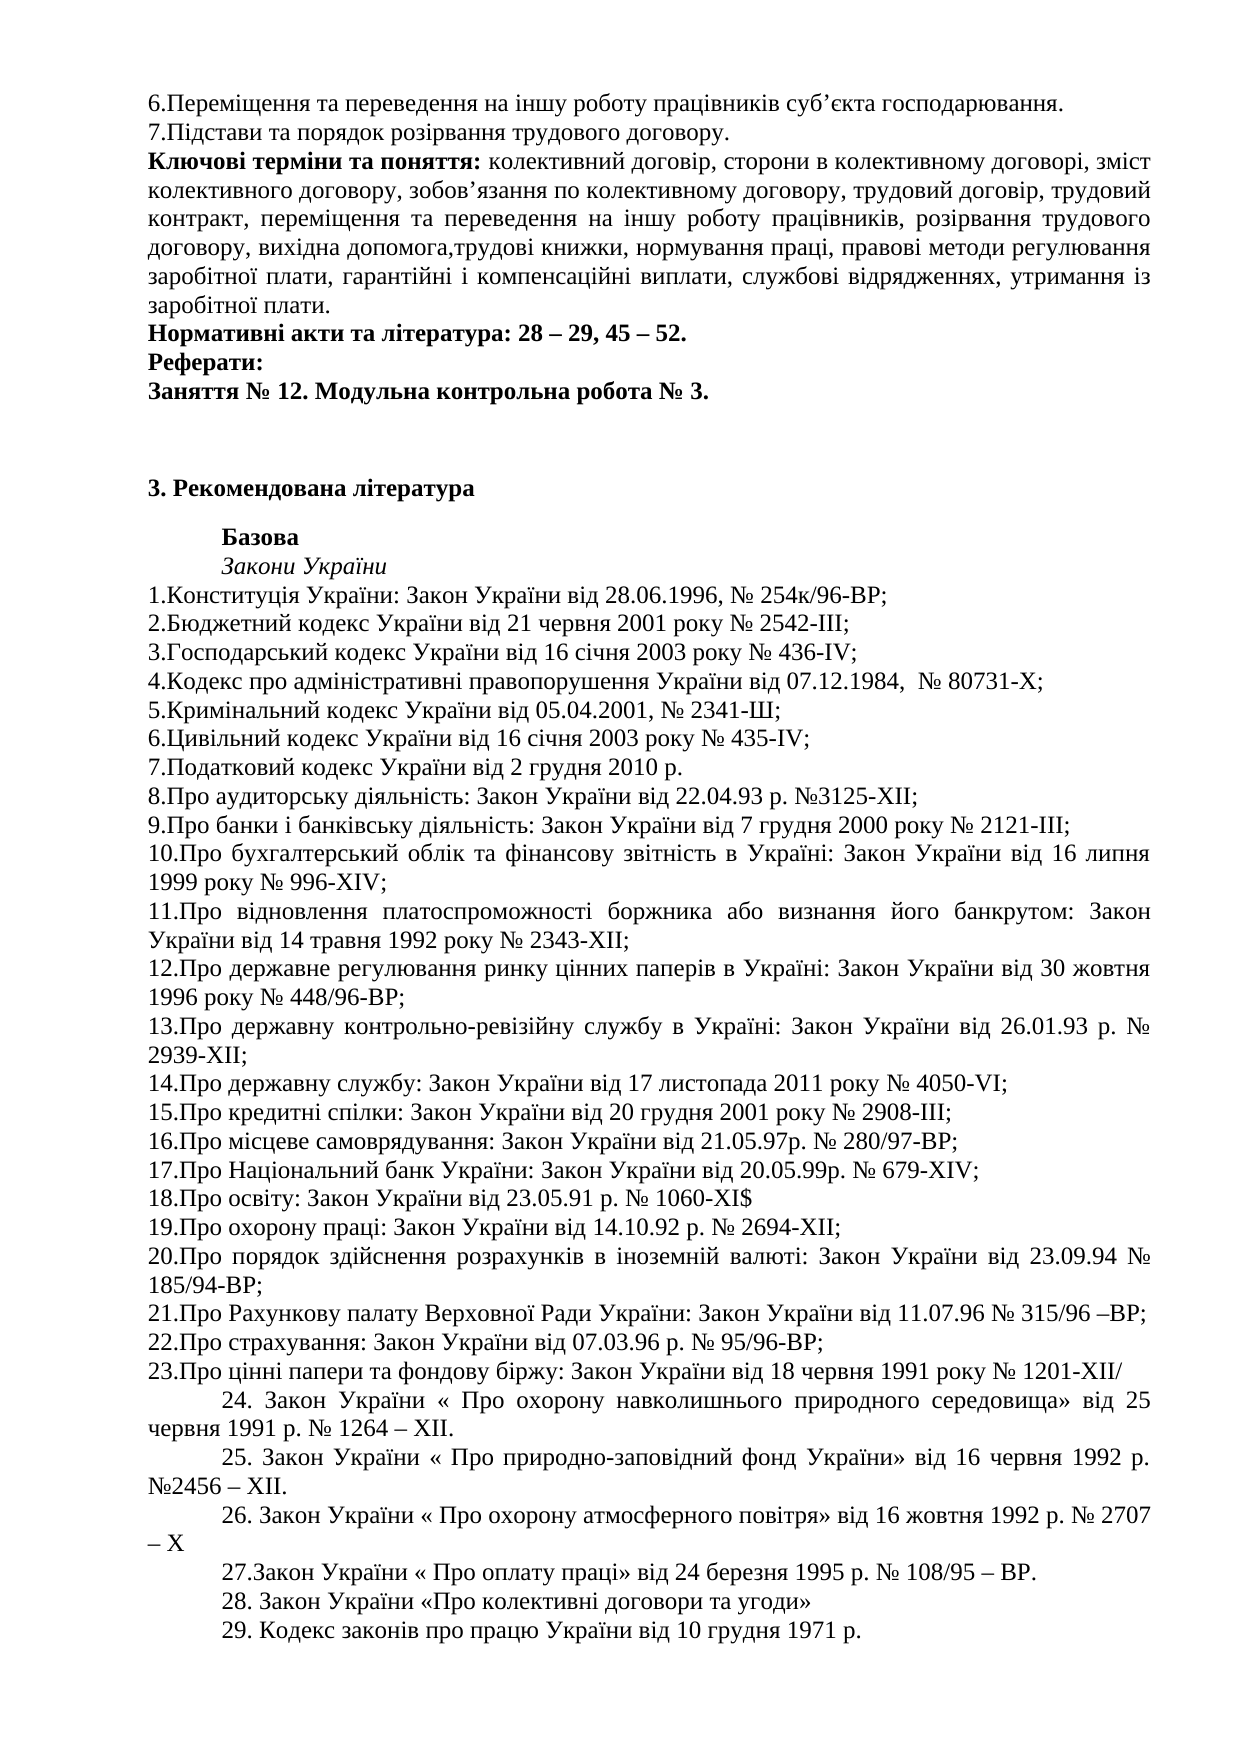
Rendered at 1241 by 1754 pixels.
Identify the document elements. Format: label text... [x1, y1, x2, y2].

text 16.Про місцеве самоврядування: Закон України від 21.05.97р. № 280/97-ВР; [148, 1126, 1152, 1155]
text Ключові терміни та поняття: колективний договір, сторони в колективному договорі, зміст колективного договору, зобов’язання по колективному договору, трудовий договір, трудовий контракт, переміщення та переведення на іншу роботу працівників, розірвання трудового договору, вихідна допомога,трудові книжки, нормування праці, правові методи регулювання заробітної плати, гарантійні і компенсаційні виплати, службові відрядженнях, утримання із заробітної плати. [148, 146, 1152, 318]
text 18.Про освіту: Закон України від 23.05.91 р. № 1060-ХІ$ [148, 1183, 1152, 1212]
text 7.Податковий кодекс України від 2 грудня 2010 р. [148, 752, 1152, 781]
text Закони України [148, 551, 1152, 580]
text 22.Про страхування: Закон України від 07.03.96 р. № 95/96-ВР; [148, 1327, 1152, 1356]
text 20.Про порядок здійснення розрахунків в іноземній валюті: Закон України від 23.09.94 № 185/94-ВР; [148, 1241, 1152, 1298]
text 2.Бюджетний кодекс України від 21 червня 2001 року № 2542-III; [148, 608, 1152, 637]
text 4.Кодекс про адміністративні правопорушення України від 07.12.1984, № 80731-Х; [148, 666, 1152, 695]
text Базова [148, 522, 1152, 551]
text 28. Закон України «Про колективні договори та угоди» [148, 1586, 1152, 1615]
text 10.Про бухгалтерський облік та фінансову звітність в Україні: Закон України від 16 липня 1999 року № 996-XIV; [148, 838, 1152, 896]
text 21.Про Рахункову палату Верховної Ради України: Закон України від 11.07.96 № 315/96 –ВР; [148, 1298, 1152, 1327]
text Нормативні акти та література: 28 – 29, 45 – 52. [148, 318, 1152, 347]
text 6.Переміщення та переведення на іншу роботу працівників суб’єкта господарювання. 7.Підстави та порядок розірвання трудового договору. [148, 88, 1152, 146]
text 6.Цивільний кодекс України від 16 січня 2003 року № 435-IV; [148, 723, 1152, 752]
text 9.Про банки і банківську діяльність: Закон України від 7 грудня 2000 року № 2121-ІІІ; [148, 810, 1152, 838]
text Заняття № 12. Модульна контрольна робота № 3. [148, 376, 1152, 405]
text 5.Кримінальний кодекс України від 05.04.2001, № 2341-Ш; [148, 695, 1152, 723]
text Реферати: [148, 347, 1152, 376]
text 15.Про кредитні спілки: Закон України від 20 грудня 2001 року № 2908-ІІІ; [148, 1097, 1152, 1126]
text 25. Закон України « Про природно-заповідний фонд України» від 16 червня 1992 р. №2456 – ХІІ. [148, 1442, 1152, 1500]
text 12.Про державне регулювання ринку цінних паперів в Україні: Закон України від 30 жовтня 1996 року № 448/96-ВР; [148, 953, 1152, 1011]
text 26. Закон України « Про охорону атмосферного повітря» від 16 жовтня 1992 р. № 2707 – Х [148, 1500, 1152, 1557]
text 13.Про державну контрольно-ревізійну службу в Україні: Закон України від 26.01.93 р. № 2939-ХІІ; [148, 1011, 1152, 1068]
text 27.Закон України « Про оплату праці» від 24 березня 1995 р. № 108/95 – ВР. [148, 1557, 1152, 1586]
text 17.Про Національний банк України: Закон України від 20.05.99р. № 679-XIV; [148, 1155, 1152, 1183]
text 11.Про відновлення платоспроможності боржника або визнання його банкрутом: Закон України від 14 травня 1992 року № 2343-XII; [148, 896, 1152, 953]
text 23.Про цінні папери та фондову біржу: Закон України від 18 червня 1991 року № 1201-XII/ [148, 1356, 1152, 1385]
text 29. Кодекс законів про працю України від 10 грудня 1971 р. [148, 1615, 1152, 1643]
text 3.Господарський кодекс України від 16 січня 2003 року № 436-IV; [148, 637, 1152, 666]
subtitle 3. Рекомендована література [148, 473, 1152, 502]
text 1.Конституція України: Закон України від 28.06.1996, № 254к/96-ВР; [148, 580, 1152, 608]
text 24. Закон України « Про охорону навколишнього природного середовища» від 25 червня 1991 р. № 1264 – ХІІ. [148, 1385, 1152, 1442]
text 8.Про аудиторську діяльність: Закон України від 22.04.93 р. №3125-ХІІ; [148, 781, 1152, 810]
text 14.Про державну службу: Закон України від 17 листопада 2011 року № 4050-VI; [148, 1068, 1152, 1097]
text 19.Про охорону праці: Закон України від 14.10.92 р. № 2694-ХІІ; [148, 1212, 1152, 1241]
